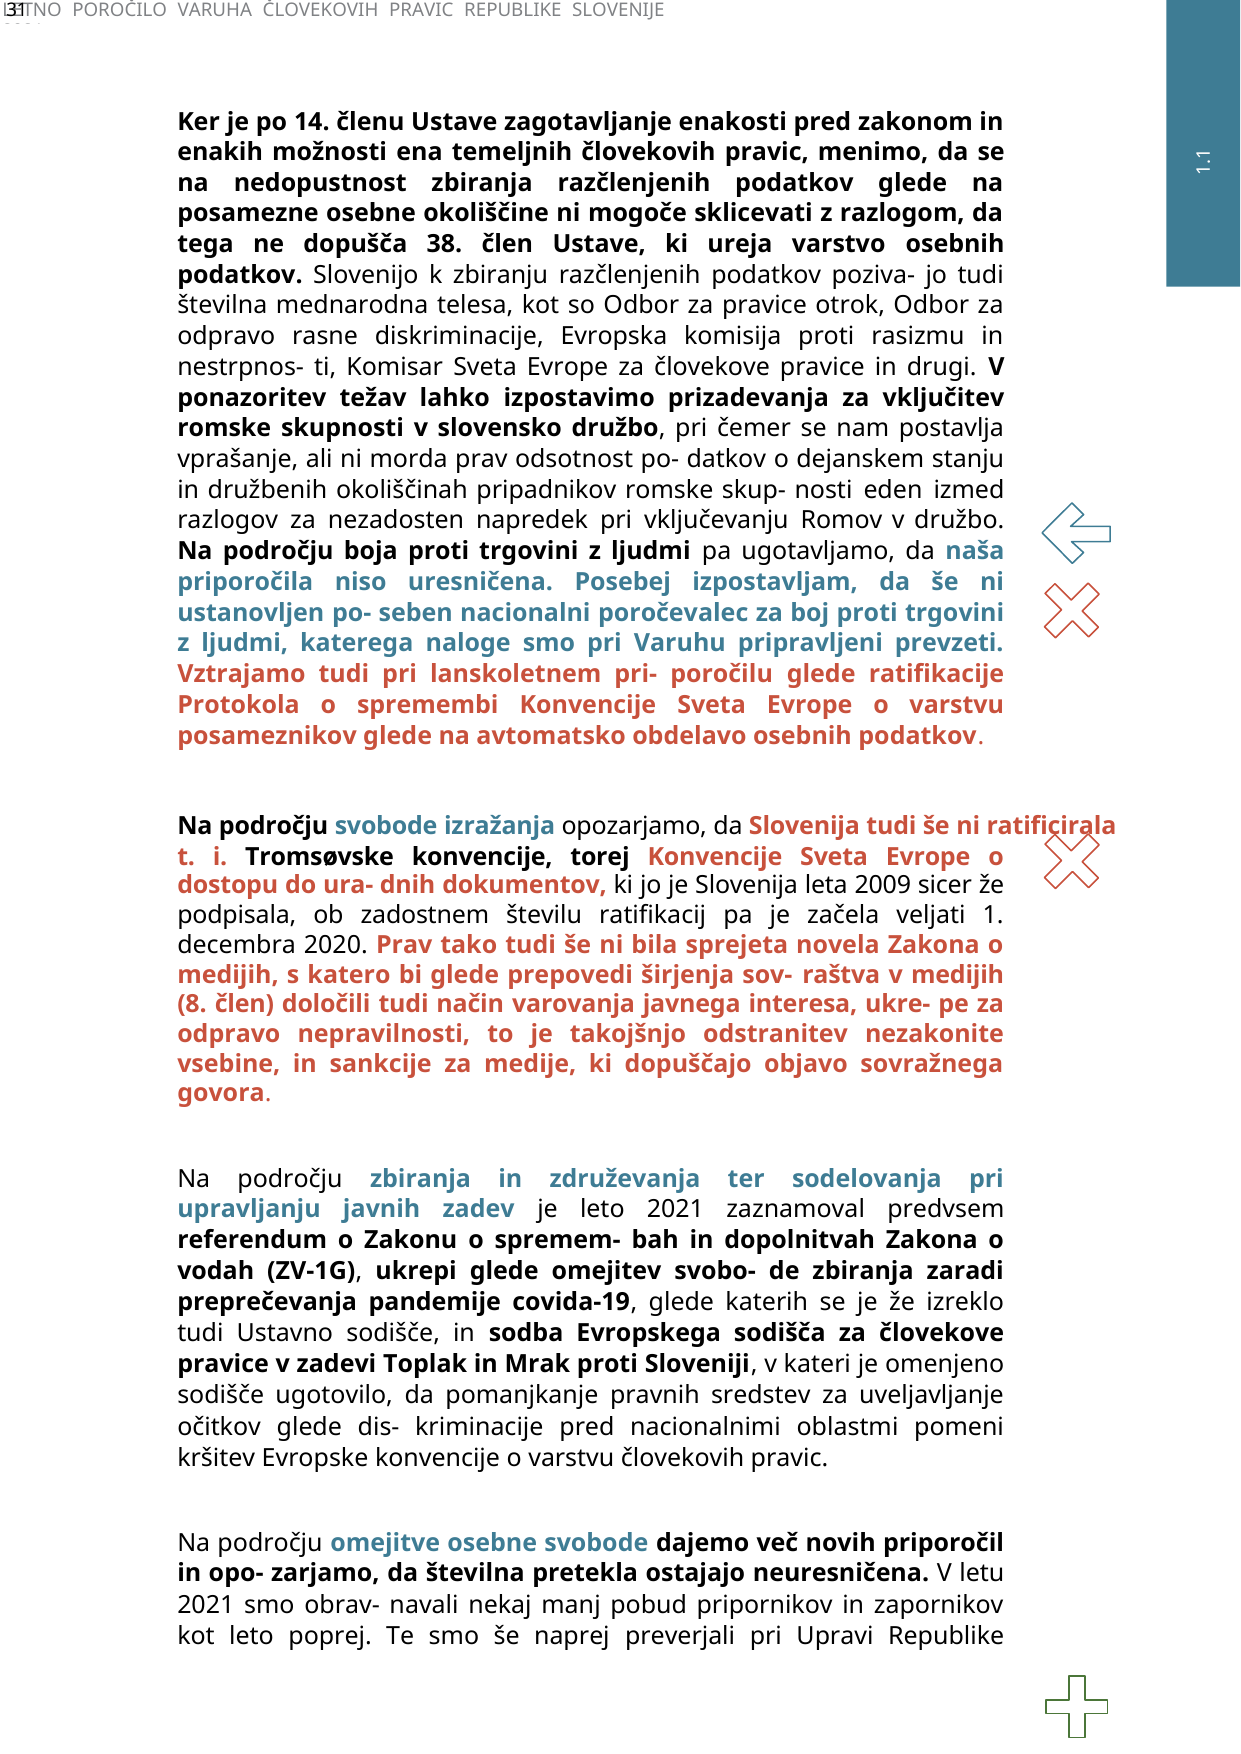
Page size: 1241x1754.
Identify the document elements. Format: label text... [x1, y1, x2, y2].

text t. i. Tromsøvske konvencije, torej Konvencije Sveta Evrope o dostopu do ura- dnih dokumentov, ki jo je Slovenija leta 2009 sicer že podpisala, ob zadostnem številu ratifikacij pa je začela veljati 1. decembra 2020. Prav tako tudi še ni bila sprejeta novela Zakona o medijih, s katero bi glede prepovedi širjenja sov- raštva v medijih (8. člen) določili tudi način varovanja javnega interesa, ukre- pe za odpravo nepravilnosti, to je takojšnjo odstranitev nezakonite vsebine, in sankcije za medije, ki dopuščajo objavo sovražnega govora. [177, 842, 1004, 1109]
text Na področju zbiranja in združevanja ter sodelovanja pri upravljanju javnih zadev je leto 2021 zaznamoval predvsem referendum o Zakonu o spremem- bah in dopolnitvah Zakona o vodah (ZV-1G), ukrepi glede omejitev svobo- de zbiranja zaradi preprečevanja pandemije covida-19, glede katerih se je že izreklo tudi Ustavno sodišče, in sodba Evropskega sodišča za človekove pravice v zadevi Toplak in Mrak proti Sloveniji, v kateri je omenjeno sodišče ugotovilo, da pomanjkanje pravnih sredstev za uveljavljanje očitkov glede dis- kriminacije pred nacionalnimi oblastmi pomeni kršitev Evropske konvencije o varstvu človekovih pravic. [177, 1163, 1004, 1473]
text Ker je po 14. členu Ustave zagotavljanje enakosti pred zakonom in enakih možnosti ena temeljnih človekovih pravic, menimo, da se na nedopustnost zbiranja razčlenjenih podatkov glede na posamezne osebne okoliščine ni mogoče sklicevati z razlogom, da tega ne dopušča 38. člen Ustave, ki ureja varstvo osebnih podatkov. Slovenijo k zbiranju razčlenjenih podatkov poziva- jo tudi številna mednarodna telesa, kot so Odbor za pravice otrok, Odbor za odpravo rasne diskriminacije, Evropska komisija proti rasizmu in nestrpnos- ti, Komisar Sveta Evrope za človekove pravice in drugi. V ponazoritev težav lahko izpostavimo prizadevanja za vključitev romske skupnosti v slovensko družbo, pri čemer se nam postavlja vprašanje, ali ni morda prav odsotnost po- datkov o dejanskem stanju in družbenih okoliščinah pripadnikov romske skup- nosti eden izmed razlogov za nezadosten napredek pri vključevanju Romov v družbo. Na področju boja proti trgovini z ljudmi pa ugotavljamo, da naša priporočila niso uresničena. Posebej izpostavljam, da še ni ustanovljen po- seben nacionalni poročevalec za boj proti trgovini z ljudmi, katerega naloge smo pri Varuhu pripravljeni prevzeti. Vztrajamo tudi pri lanskoletnem pri- poročilu glede ratifikacije Protokola o spremembi Konvencije Sveta Evrope o varstvu posameznikov glede na avtomatsko obdelavo osebnih podatkov. [177, 106, 1004, 751]
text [177, 1527, 1004, 1652]
text Na področju svobode izražanja opozarjamo, da Slovenija tudi še ni ratificirala [177, 807, 1240, 841]
